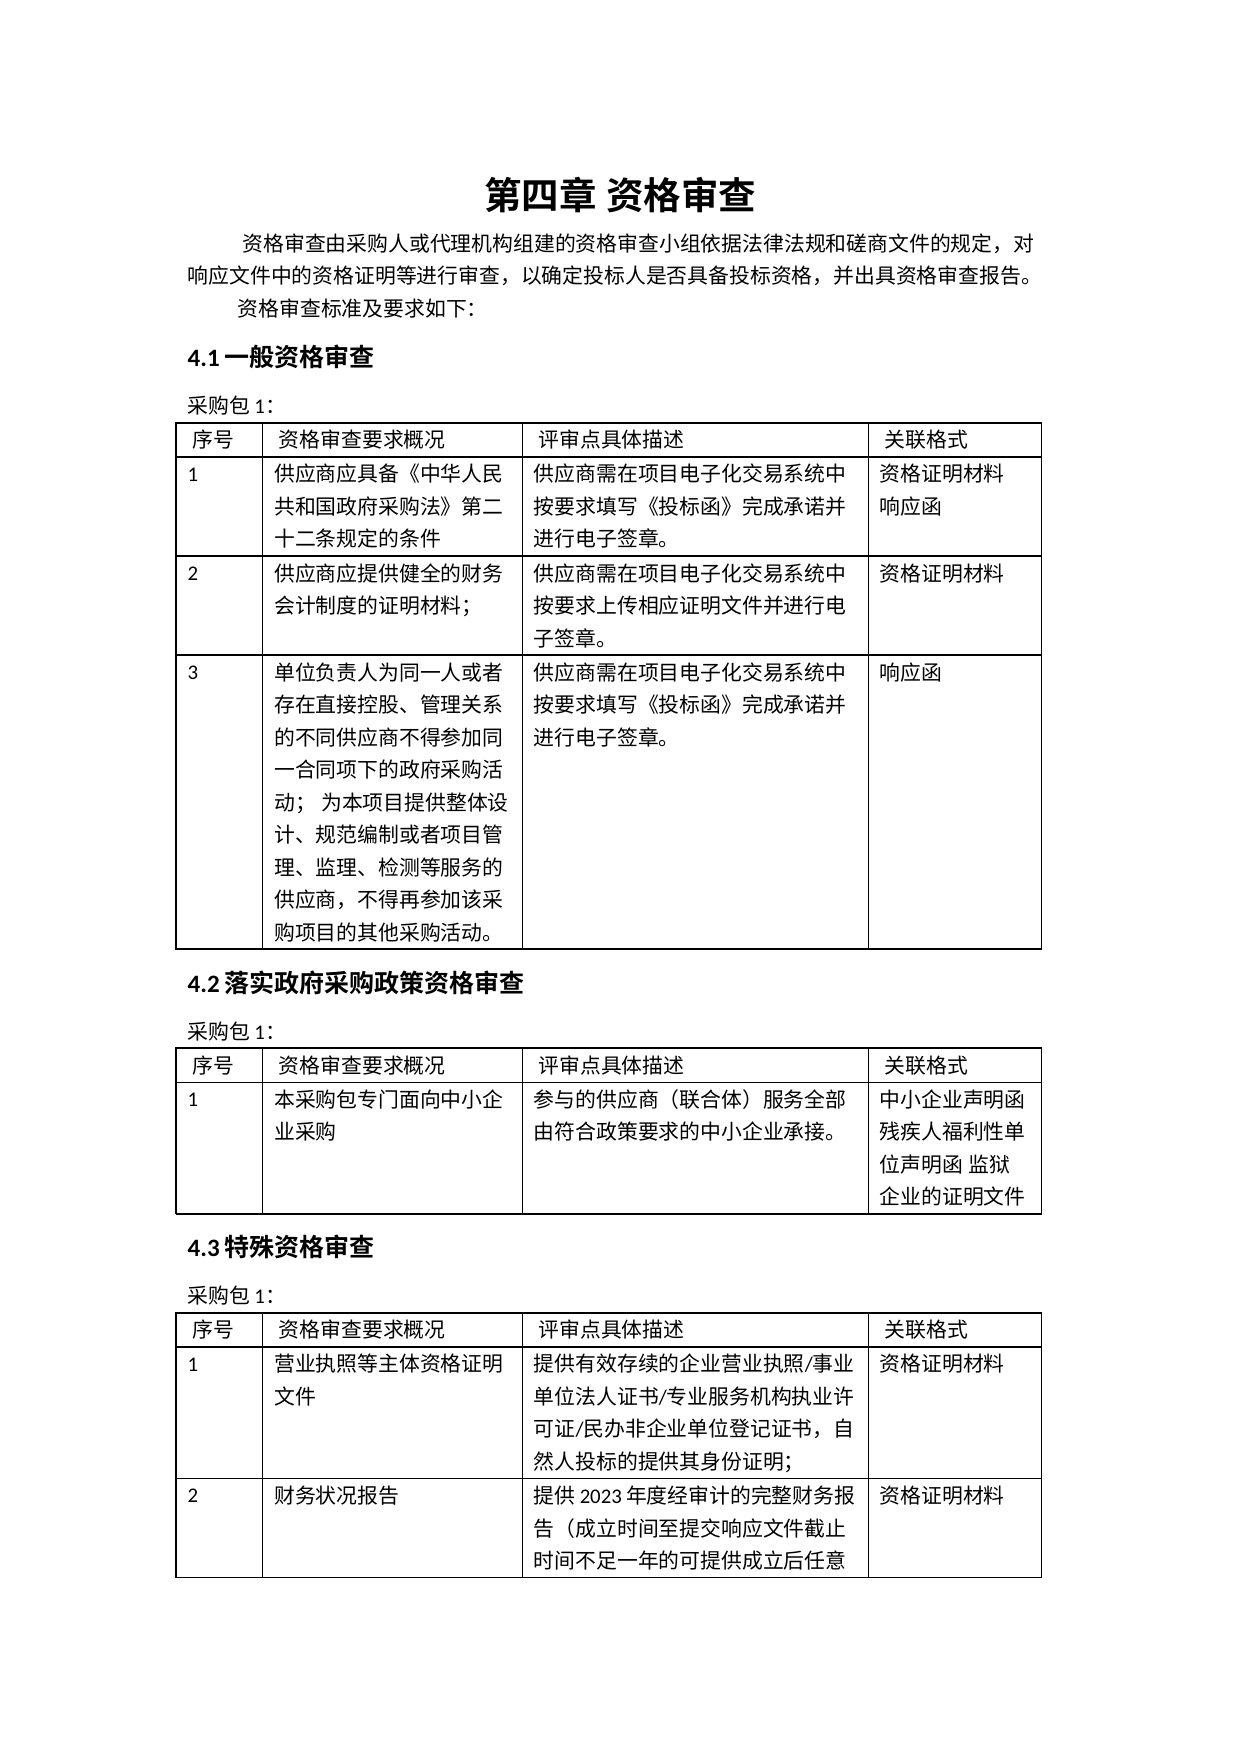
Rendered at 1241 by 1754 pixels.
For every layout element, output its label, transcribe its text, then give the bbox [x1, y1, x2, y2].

table_cell 3 [177, 656, 262, 948]
table_header 评审点具体描述 [523, 1314, 868, 1346]
table_cell 财务状况报告 [263, 1479, 522, 1577]
table_cell 资格证明材料 响应函 [869, 458, 1041, 555]
table_cell 供应商需在项目电子化交易系统中按要求上传相应证明文件并进行电子签章。 [523, 557, 868, 654]
text 4.1一般资格审查 [187, 324, 1053, 389]
table_cell 供应商应提供健全的财务会计制度的证明材料； [263, 557, 522, 654]
table_cell 参与的供应商（联合体）服务全部由符合政策要求的中小企业承接。 [523, 1083, 868, 1213]
table_cell 响应函 [869, 656, 1041, 948]
table_cell 单位负责人为同一人或者存在直接控股、管理关系的不同供应商不得参加同一合同项下的政府采购活动； 为本项目提供整体设计、规范编制或者项目管理、监理、检测等服务的供应商，不得再参加该采购项目的其他采购活动。 [263, 656, 522, 948]
text 4.3特殊资格审查 [187, 1214, 1053, 1279]
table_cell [523, 1479, 868, 1577]
table_cell 资格证明材料 [869, 557, 1041, 654]
table_header 关联格式 [869, 1049, 1041, 1081]
table_header 关联格式 [869, 424, 1041, 456]
text 资格审查由采购人或代理机构组建的资格审查小组依据法律法规和磋商文件的规定，对响应文件中的资格证明等进行审查，以确定投标人是否具备投标资格，并出具资格审查报告。 [187, 227, 1053, 292]
table_header 序号 [177, 424, 262, 456]
table_header 评审点具体描述 [523, 424, 868, 456]
table_cell 本采购包专门面向中小企业采购 [263, 1083, 522, 1213]
text 采购包1： [187, 1015, 1053, 1047]
table_header 评审点具体描述 [523, 1049, 868, 1081]
table_header 关联格式 [869, 1314, 1041, 1346]
text 4.2落实政府采购政策资格审查 [187, 950, 1053, 1015]
table_cell 1 [177, 1348, 262, 1478]
table_cell 2 [177, 557, 262, 654]
table_header 资格审查要求概况 [263, 1049, 522, 1081]
table_cell 营业执照等主体资格证明文件 [263, 1348, 522, 1478]
table_header 序号 [177, 1049, 262, 1081]
table_cell 2 [177, 1479, 262, 1577]
table_cell 中小企业声明函 残疾人福利性单位声明函 监狱企业的证明文件 [869, 1083, 1041, 1213]
table_header 序号 [177, 1314, 262, 1346]
text 采购包1： [187, 1279, 1053, 1312]
text 第四章 资格审查 [187, 162, 1053, 227]
table_header 资格审查要求概况 [263, 1314, 522, 1346]
table_cell 资格证明材料 [869, 1348, 1041, 1478]
table_cell 资格证明材料 [869, 1479, 1041, 1577]
table_header 资格审查要求概况 [263, 424, 522, 456]
text 采购包1： [187, 389, 1053, 422]
table_cell 1 [177, 458, 262, 555]
table_cell 供应商需在项目电子化交易系统中按要求填写《投标函》完成承诺并进行电子签章。 [523, 458, 868, 555]
table_cell 1 [177, 1083, 262, 1213]
table_cell 提供有效存续的企业营业执照/事业单位法人证书/专业服务机构执业许可证/民办非企业单位登记证书，自然人投标的提供其身份证明； [523, 1348, 868, 1478]
table_cell 供应商需在项目电子化交易系统中按要求填写《投标函》完成承诺并进行电子签章。 [523, 656, 868, 948]
text 资格审查标准及要求如下： [187, 292, 1053, 324]
table_cell 供应商应具备《中华人民共和国政府采购法》第二十二条规定的条件 [263, 458, 522, 555]
